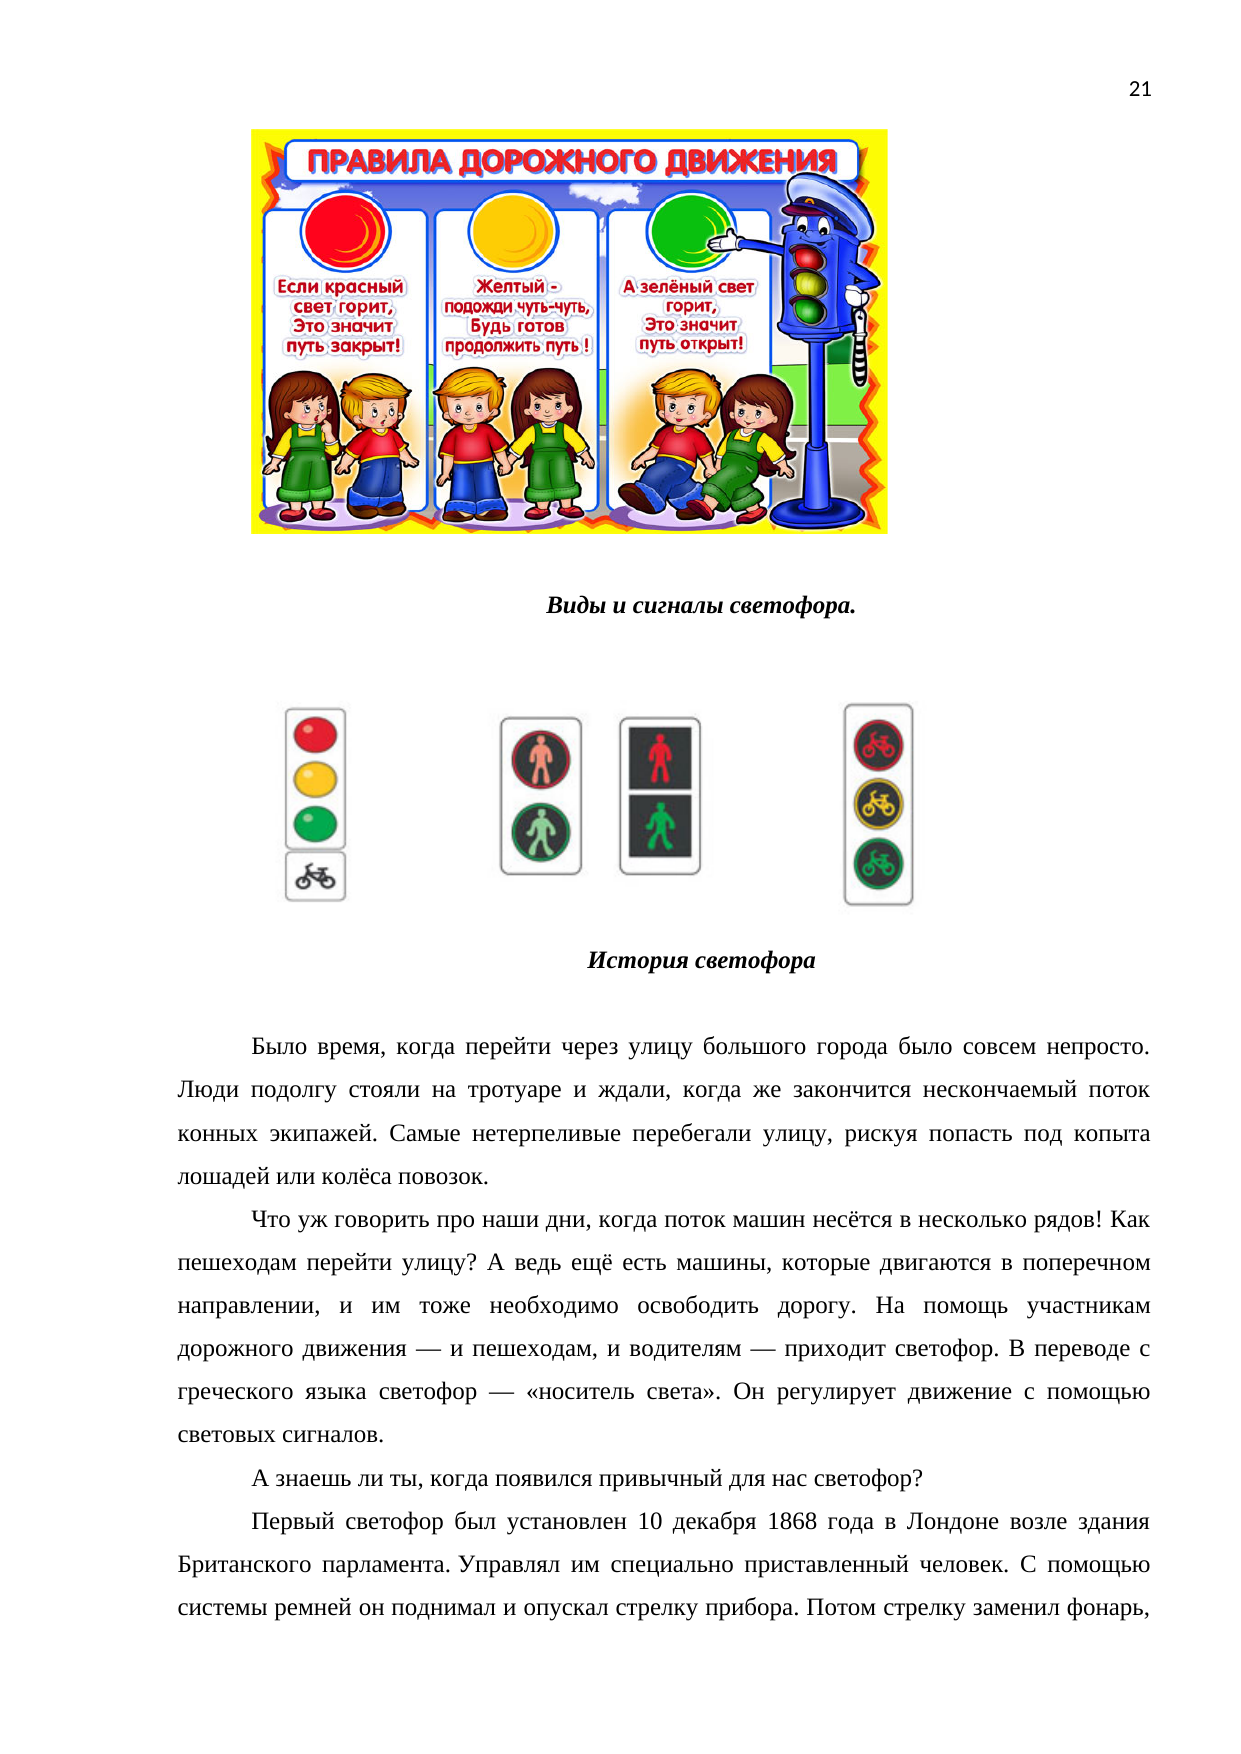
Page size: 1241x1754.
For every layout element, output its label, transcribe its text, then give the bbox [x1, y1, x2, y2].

text История светофора [177, 945, 1152, 974]
picture [251, 676, 948, 932]
text Что уж говорить про наши дни, когда поток машин несётся в несколько рядов! Как пешеходам перейти улицу? А ведь ещё есть машины, которые двигаются в поперечном направлении, и им тоже необходимо освободить дорогу. На помощь участникам дорожного движения — и пешеходам, и водителям — приходит светофор. В переводе с греческого языка светофор — «носитель света». Он регулирует движение с помощью световых сигналов. [177, 1204, 1152, 1448]
text Было время, когда перейти через улицу большого города было совсем непросто. Люди подолгу стояли на тротуаре и ждали, когда же закончится нескончаемый поток конных экипажей. Самые нетерпеливые перебегали улицу, рискуя попасть под копыта лошадей или колёса повозок. [177, 1031, 1152, 1189]
picture [251, 129, 888, 534]
text А знаешь ли ты, когда появился привычный для нас светофор? [177, 1463, 1152, 1491]
text Виды и сигналы светофора. [177, 590, 1152, 619]
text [177, 1506, 1152, 1621]
